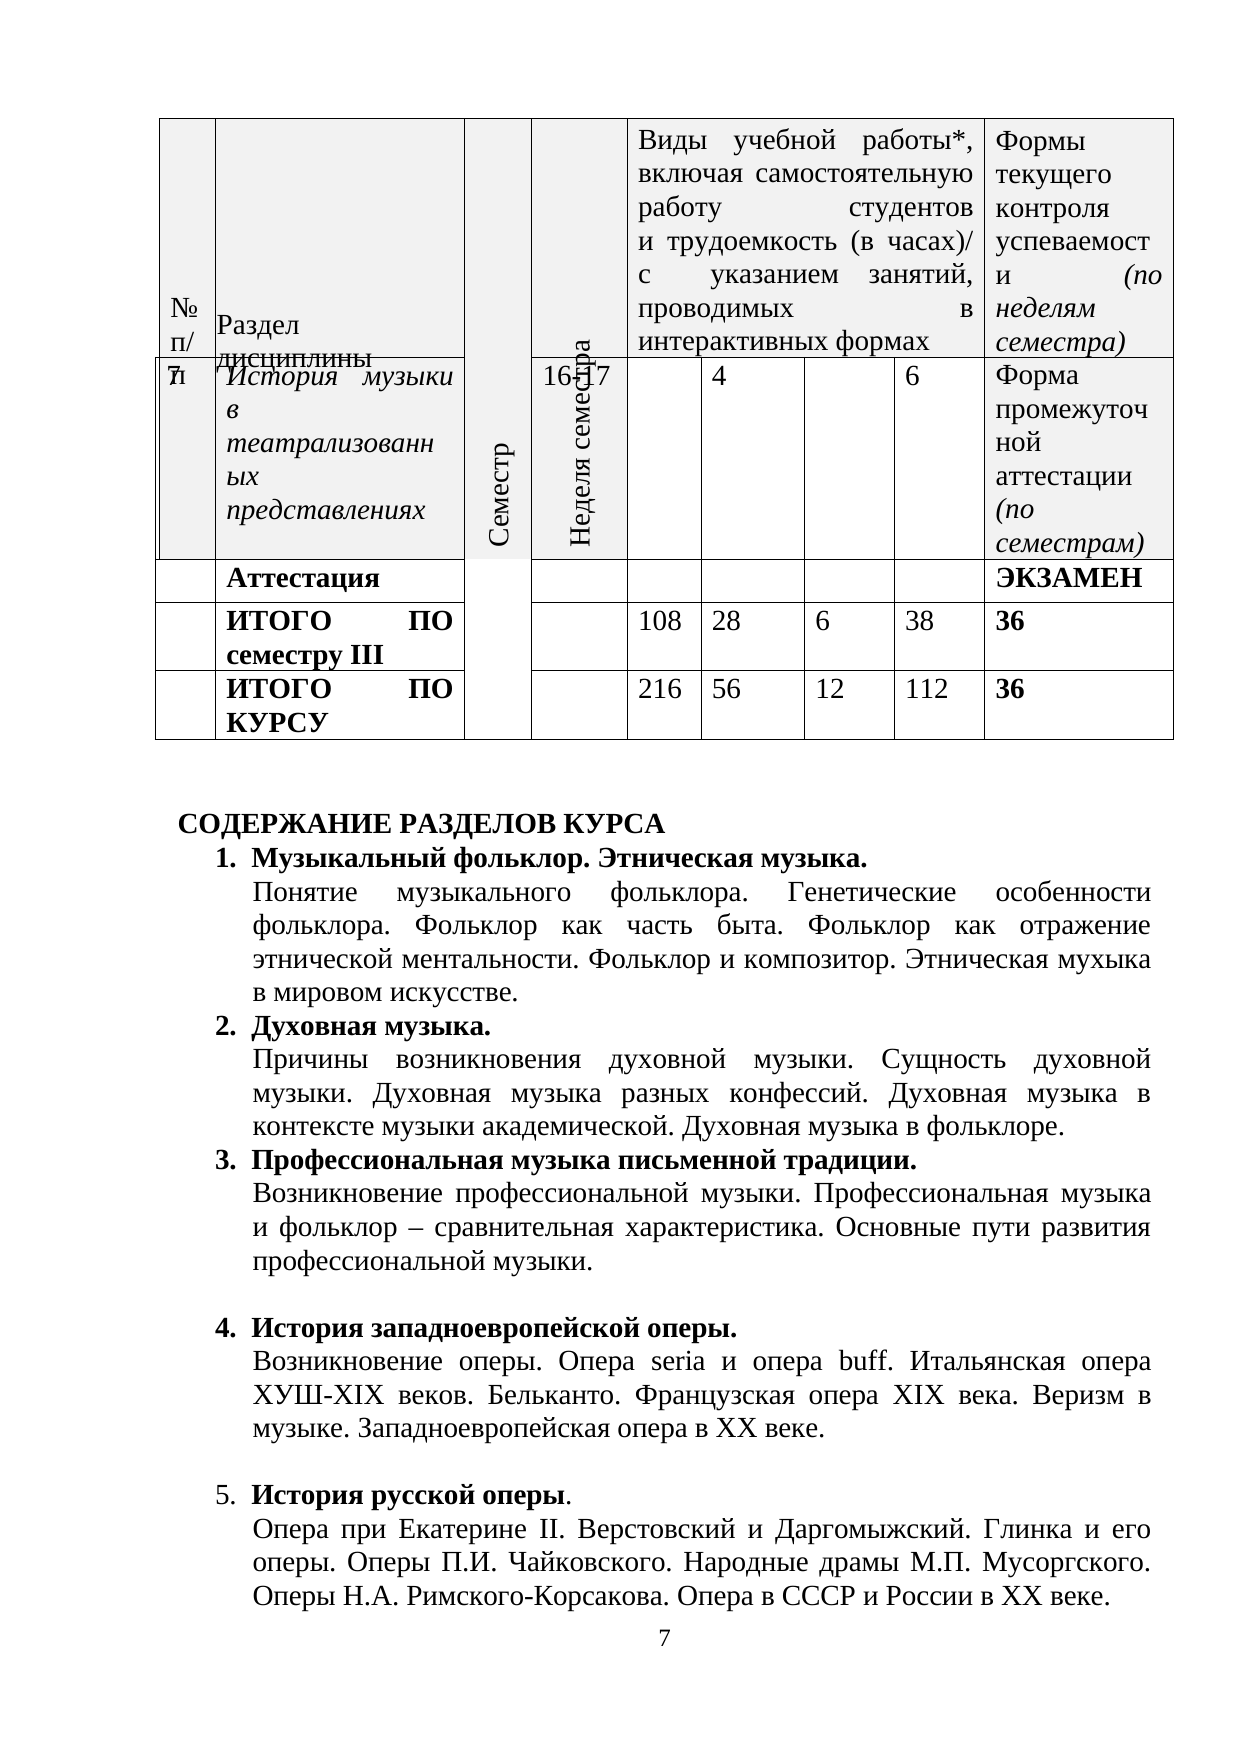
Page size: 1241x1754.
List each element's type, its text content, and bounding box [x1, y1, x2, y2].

table_cell 56 [702, 671, 804, 738]
list Опера при Екатерине II. Верстовский и Даргомыжский. Глинка и его оперы. Оперы П.И. Чайковского. Народные драмы М.П. Мусоргского. Оперы Н.А. Римского-Корсакова. Опера в СССР и России в ХХ веке. [252, 1511, 1152, 1612]
table_cell [805, 560, 894, 602]
table_cell [532, 560, 627, 602]
list Духовная музыка. [215, 1008, 1152, 1041]
table_header Семестр [465, 119, 531, 559]
list Понятие музыкального фольклора. Генетические особенности фольклора. Фольклор как часть быта. Фольклор как отражение этнической ментальности. Фольклор и композитор. Этническая мухыка в мировом искусстве. [252, 874, 1152, 1008]
table_cell [895, 560, 984, 602]
table_cell [532, 603, 627, 670]
table_cell 216 [628, 671, 701, 738]
table_cell [805, 358, 894, 559]
table_header Виды учебной работы*, включая самостоятельную работу студентов и трудоемкость (в часах)/ с указанием занятий, проводимых в интерактивных формах [628, 119, 984, 357]
list История западноевропейской оперы. [215, 1310, 1152, 1343]
table_header Неделя семестра [532, 119, 627, 357]
table_cell История музыки в театрализованных представлениях [216, 358, 464, 559]
list Музыкальный фольклор. Этническая музыка. [215, 840, 1152, 874]
table_header № п/п [160, 119, 215, 357]
text Причины возникновения духовной музыки. Сущность духовной музыки. Духовная музыка разных конфессий. Духовная музыка в контексте музыки академической. Духовная музыка в фольклоре. [252, 1041, 1152, 1142]
table_cell [156, 560, 215, 602]
table_cell 4 [702, 358, 804, 559]
table_cell [532, 671, 627, 738]
table_cell 12 [805, 671, 894, 738]
table_cell 108 [628, 603, 701, 670]
table_cell 16-17 [532, 358, 627, 559]
table_cell [628, 560, 701, 602]
table_cell [985, 358, 1173, 559]
table_cell ИТОГО ПО семестру III [216, 603, 464, 670]
table_cell [156, 603, 215, 670]
table_cell 36 [985, 671, 1173, 738]
table_cell ЭКЗАМЕН [985, 560, 1173, 602]
table_cell 7 [160, 358, 215, 559]
table_cell 36 [985, 603, 1173, 670]
table_cell 6 [895, 358, 984, 559]
list Профессиональная музыка письменной традиции. [215, 1142, 1152, 1176]
table_cell 28 [702, 603, 804, 670]
table_cell 112 [895, 671, 984, 738]
table_cell ИТОГО ПО КУРСУ [216, 671, 464, 738]
table_header Формы текущего контроля успеваемости (по неделям семестра) Форма промежуточной аттестации (по семестрам) [985, 119, 1173, 357]
table_cell 6 [805, 603, 894, 670]
table_cell [156, 671, 215, 738]
table_cell [702, 560, 804, 602]
table_cell [628, 358, 701, 559]
table_cell 38 [895, 603, 984, 670]
list Возникновение профессиональной музыки. Профессиональная музыка и фольклор – сравнительная характеристика. Основные пути развития профессиональной музыки. [252, 1176, 1152, 1276]
list История русской оперы. [215, 1477, 1152, 1511]
list Возникновение оперы. Опера seria и опера buff. Итальянская опера ХУШ-ХIХ веков. Бельканто. Французская опера ХIХ века. Веризм в музыке. Западноевропейская опера в ХХ веке. [252, 1343, 1152, 1444]
text СОДЕРЖАНИЕ РАЗДЕЛОВ КУРСА [177, 807, 1152, 840]
table_header Раздел дисциплины [216, 119, 464, 357]
table_cell Аттестация [216, 560, 464, 602]
